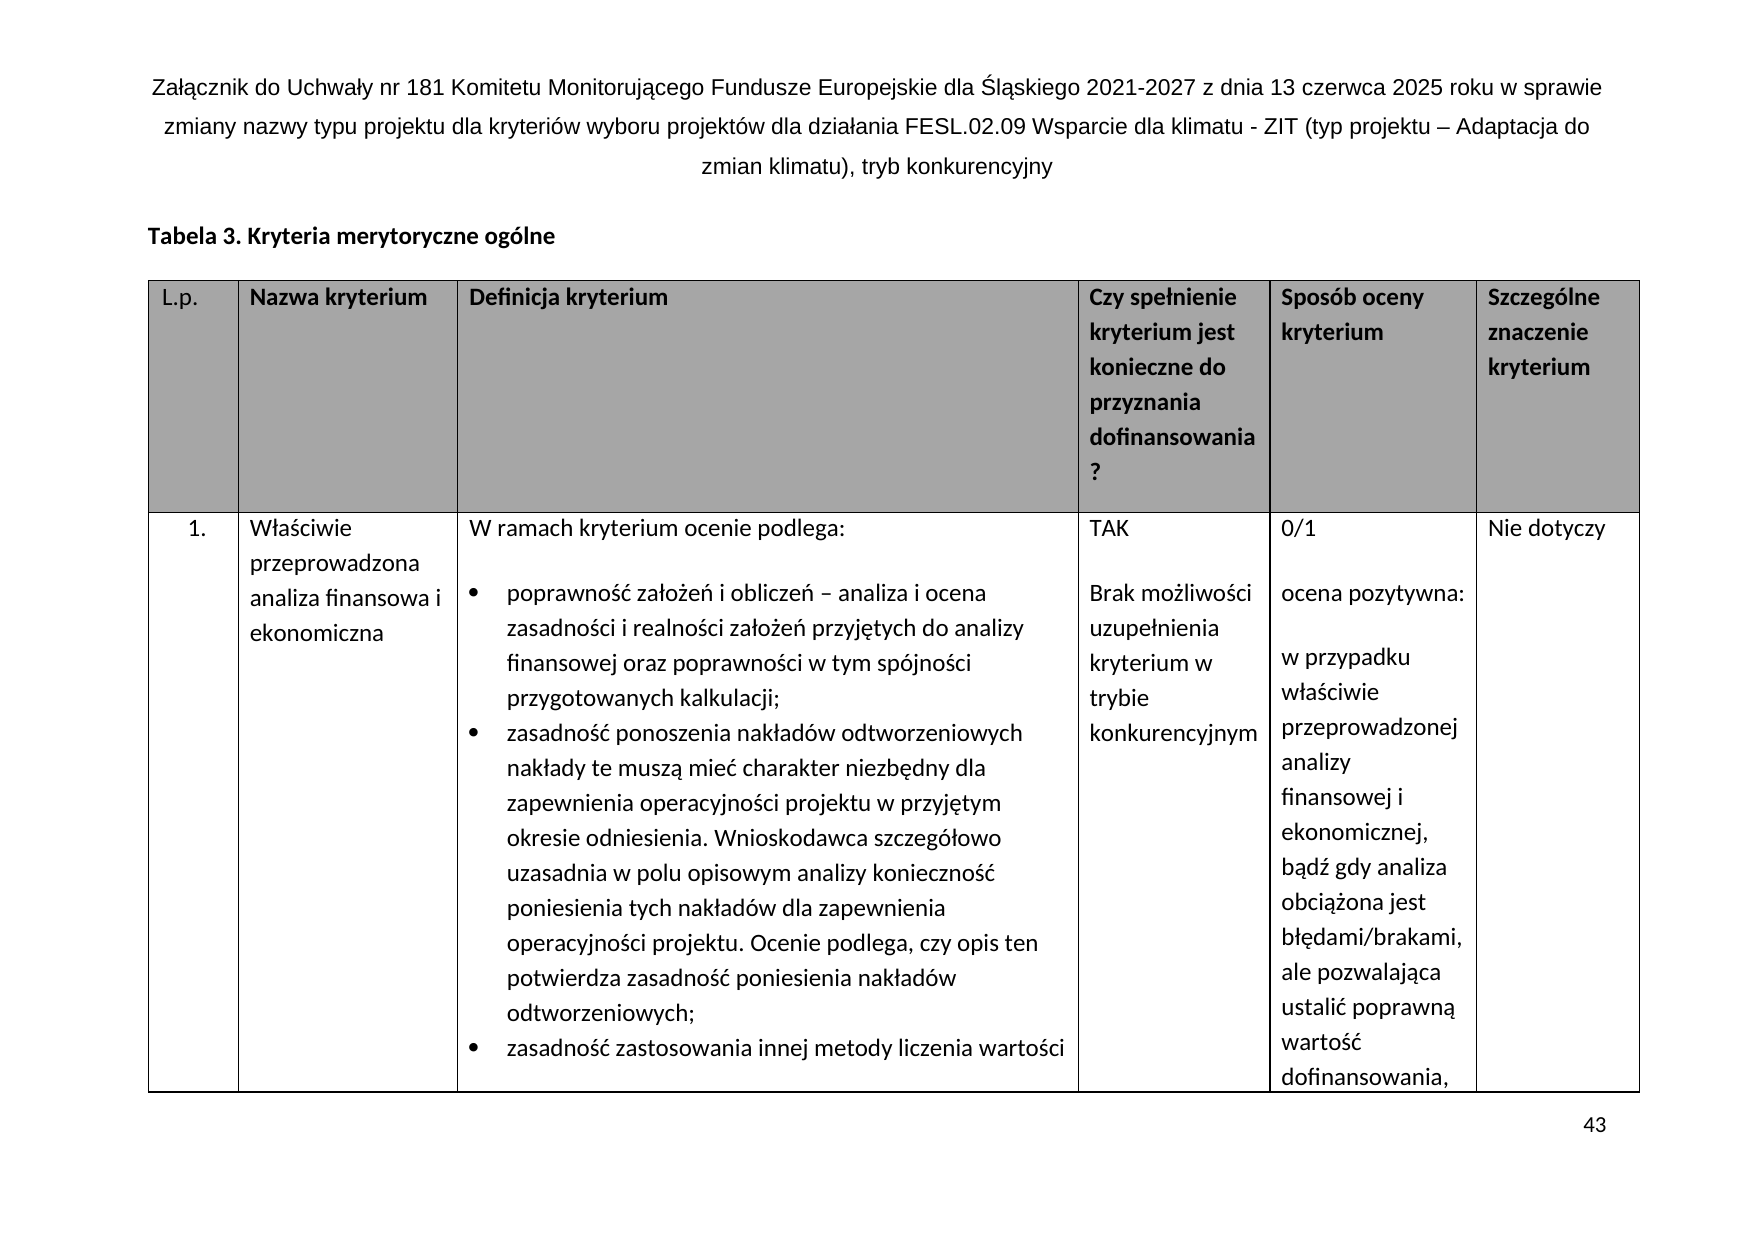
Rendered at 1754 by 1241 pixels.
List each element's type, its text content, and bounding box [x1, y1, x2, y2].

table_header Czy spełnienie kryterium jest konieczne do przyznania dofinansowania? [1079, 281, 1269, 512]
table_cell 0/1 ocena pozytywna: w przypadku właściwie przeprowadzonej analizy finansowej i ekonomicznej, bądź gdy analiza obciążona jest błędami/brakami, ale pozwalająca ustalić poprawną wartość dofinansowania, trwałość finansową projektu i inne parametry projektu, dla których parametry finansowe i ekonomiczne są istotne. Ocena negatywna: analiza finansowa i ekonomiczna przeprowadzona niewłaściwie. W takiej sytuacji ma miejsce negatywna ocena merytoryczna projektu. Ekspert uzasadnia dokonaną ocenę [1271, 513, 1476, 1091]
table_header Szczególne znaczenie kryterium [1477, 281, 1639, 512]
table_header Definicja kryterium [458, 281, 1078, 512]
table_cell W ramach kryterium ocenie podlega: poprawność założeń i obliczeń – analiza i ocena zasadności i realności założeń przyjętych do analizy finansowej oraz poprawności w tym spójności przygotowanych kalkulacji; zasadność ponoszenia nakładów odtworzeniowych nakłady te muszą mieć charakter niezbędny dla zapewnienia operacyjności projektu w przyjętym okresie odniesienia. Wnioskodawca szczegółowo uzasadnia w polu opisowym analizy konieczność poniesienia tych nakładów dla zapewnienia operacyjności projektu. Ocenie podlega, czy opis ten potwierdza zasadność poniesienia nakładów odtworzeniowych; zasadność zastosowania innej metody liczenia wartości rezydualnej aniżeli opartej o wartość przepływów pieniężnych. Wnioskodawca uzasadnia w polu opisowym analizy zastosowanie metody liczenia wartości rezydualnej innej niż metody opartej o wartość przepływów pieniężnych. Ocenie wówczas podlega, czy opis ten potwierdza zasadność zastosowania innej metody niż wskazane w Wytycznych dotyczących zagadnień związanych z przygotowaniem projektów inwestycyjnych, w tym hybrydowych na lata 2021-2027. uwzględnienie w analizie ekonomicznej uwarunkowań rynkowych branży oraz specyfikę projektu, opierając się o wszystkie istotne środowiskowe, gospodarcze i społeczne efekty. Badanie analizy finansowej i ekonomicznej ma miejsce na etapie oceny projektu na podstawie założeń wskazanych przez wnioskodawcę. [458, 513, 1078, 1091]
table_header Sposób oceny kryterium [1271, 281, 1476, 512]
table_cell [149, 513, 238, 1091]
text Tabela 3. Kryteria merytoryczne ogólne [148, 220, 1606, 251]
table_cell Właściwie przeprowadzona analiza finansowa i ekonomiczna [239, 513, 457, 1091]
table_header Nazwa kryterium [239, 281, 457, 512]
table_cell TAK Brak możliwości uzupełnienia kryterium w trybie konkurencyjnym [1079, 513, 1269, 1091]
table_header L.p. [149, 281, 238, 512]
table_cell Nie dotyczy [1477, 513, 1639, 1091]
